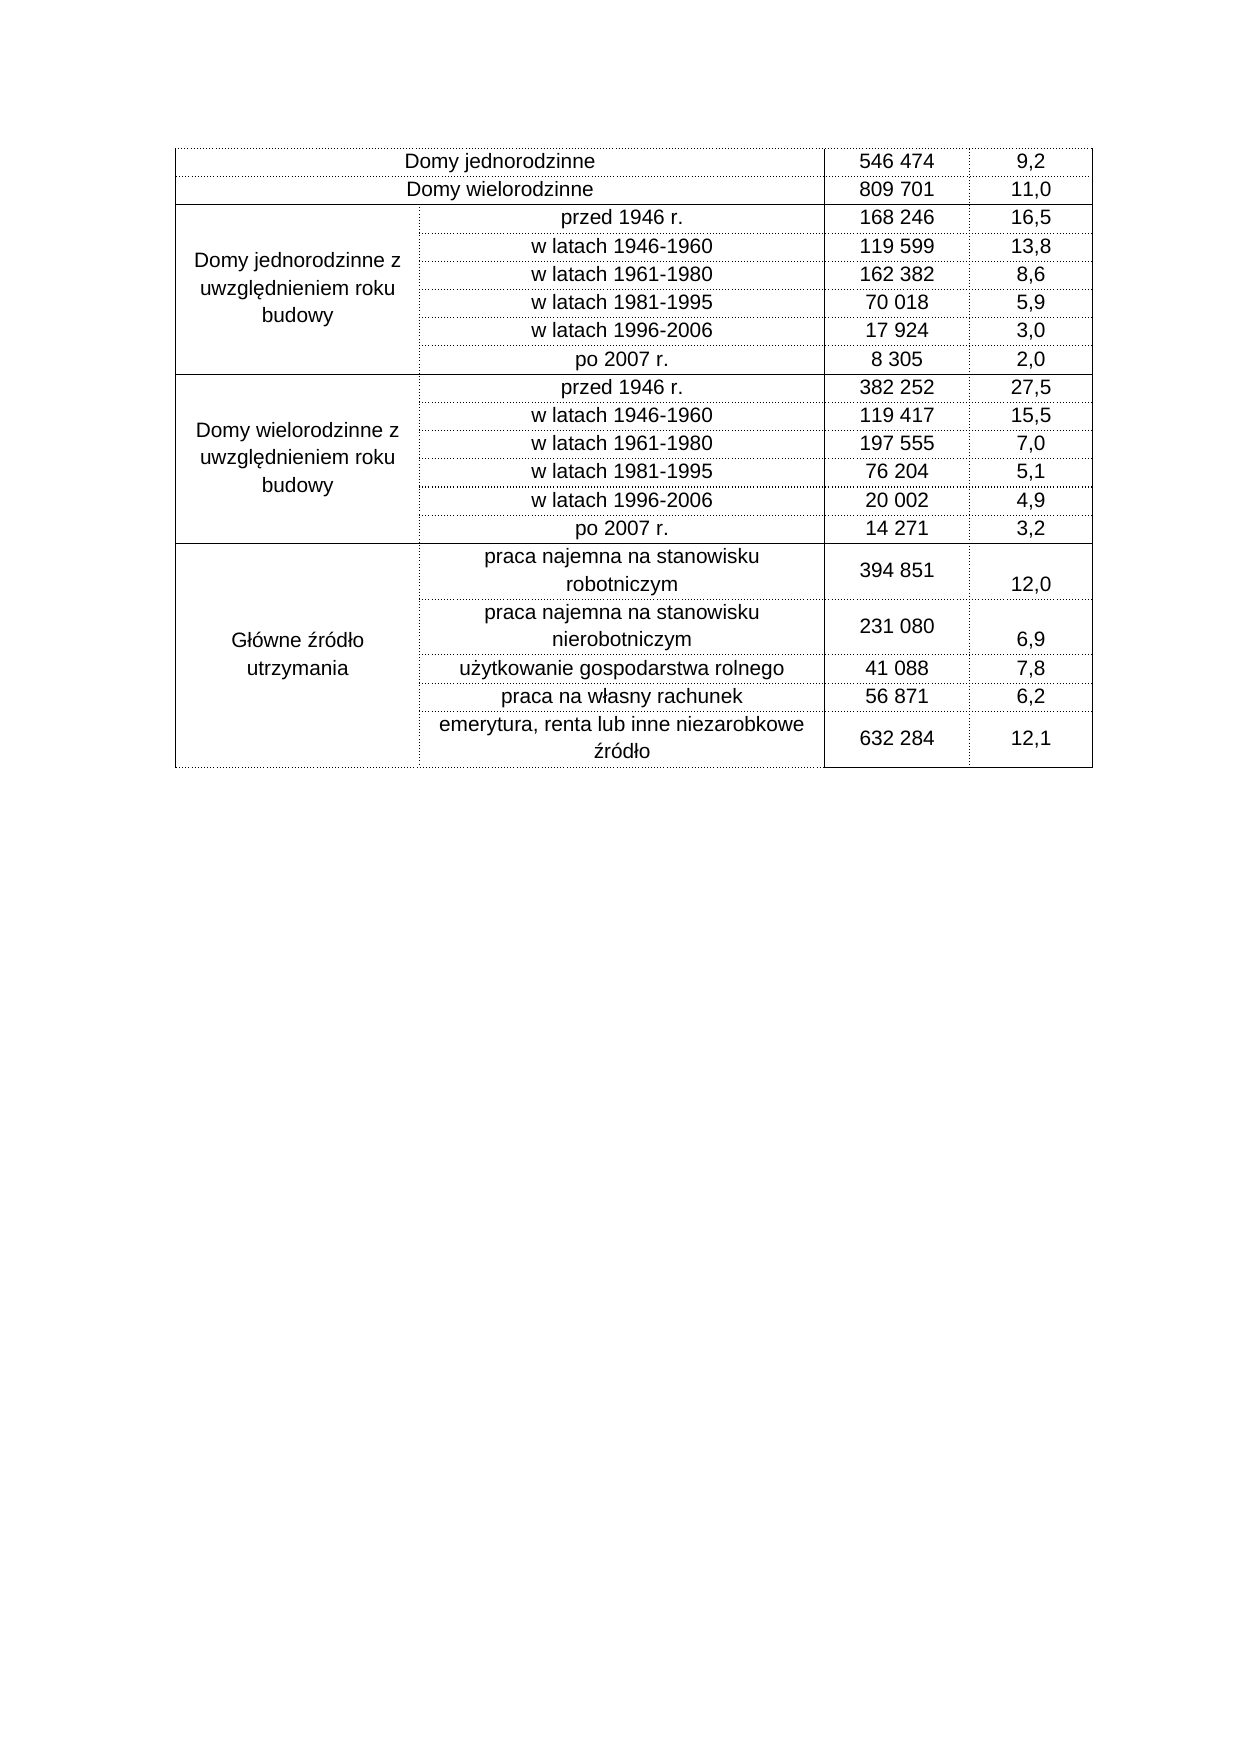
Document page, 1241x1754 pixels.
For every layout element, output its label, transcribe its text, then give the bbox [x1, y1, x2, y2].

table_cell 14 271 [825, 515, 970, 543]
table_cell 16,5 [970, 205, 1092, 232]
table_cell Domy wielorodzinne [176, 176, 824, 204]
table_cell 17 924 [825, 317, 970, 345]
table_cell 27,5 [970, 375, 1092, 402]
table_cell 546 474 [825, 148, 970, 176]
table_cell po 2007 r. [420, 515, 824, 543]
table_cell 632 284 [825, 711, 970, 767]
table_cell 7,8 [970, 654, 1092, 683]
table_cell w latach 1981-1995 [420, 458, 824, 486]
table_cell 8 305 [825, 345, 970, 373]
table_cell praca na własny rachunek [420, 683, 824, 711]
table_cell 70 018 [825, 289, 970, 317]
table_cell 119 599 [825, 233, 970, 261]
table_cell praca najemna na stanowisku nierobotniczym [420, 599, 824, 654]
table_cell 119 417 [825, 402, 970, 430]
table_cell w latach 1961-1980 [420, 261, 824, 289]
table_cell 12,0 [970, 544, 1092, 599]
table_cell po 2007 r. [420, 345, 824, 373]
table_cell 3,2 [970, 515, 1092, 543]
table_cell 382 252 [825, 375, 970, 402]
table_cell użytkowanie gospodarstwa rolnego [420, 654, 824, 683]
table_cell 20 002 [825, 486, 970, 515]
table_cell w latach 1996-2006 [420, 317, 824, 345]
table_cell Domy jednorodzinne z uwzględnieniem roku budowy [176, 205, 419, 373]
table_cell 394 851 [825, 544, 970, 599]
table_cell w latach 1981-1995 [420, 289, 824, 317]
table_cell Domy jednorodzinne [176, 148, 824, 176]
table_cell 9,2 [970, 148, 1092, 176]
table_cell w latach 1961-1980 [420, 430, 824, 458]
table_cell 56 871 [825, 683, 970, 711]
table_cell 8,6 [970, 261, 1092, 289]
table_cell 809 701 [825, 176, 970, 204]
table_cell Domy wielorodzinne z uwzględnieniem roku budowy [176, 375, 419, 543]
table_cell 4,9 [970, 486, 1092, 515]
table_cell praca najemna na stanowisku robotniczym [420, 544, 824, 599]
table_cell przed 1946 r. [420, 205, 824, 232]
table_cell 162 382 [825, 261, 970, 289]
table_cell 15,5 [970, 402, 1092, 430]
table_cell 13,8 [970, 233, 1092, 261]
table_cell 7,0 [970, 430, 1092, 458]
table_cell 231 080 [825, 599, 970, 654]
table_cell Główne źródło utrzymania [176, 544, 419, 767]
table_cell przed 1946 r. [420, 375, 824, 402]
table_cell 2,0 [970, 345, 1092, 373]
table_cell emerytura, renta lub inne niezarobkowe źródło [420, 711, 824, 767]
table_cell w latach 1946-1960 [420, 402, 824, 430]
table_cell w latach 1996-2006 [420, 486, 824, 515]
table_cell 11,0 [970, 176, 1092, 204]
table_cell 12,1 [970, 711, 1092, 767]
table_cell 6,9 [970, 599, 1092, 654]
table_cell 5,1 [970, 458, 1092, 486]
table_cell 76 204 [825, 458, 970, 486]
table_cell 3,0 [970, 317, 1092, 345]
table_cell 41 088 [825, 654, 970, 683]
table_cell 6,2 [970, 683, 1092, 711]
table_cell w latach 1946-1960 [420, 233, 824, 261]
table_cell 197 555 [825, 430, 970, 458]
table_cell 168 246 [825, 205, 970, 232]
table_cell 5,9 [970, 289, 1092, 317]
